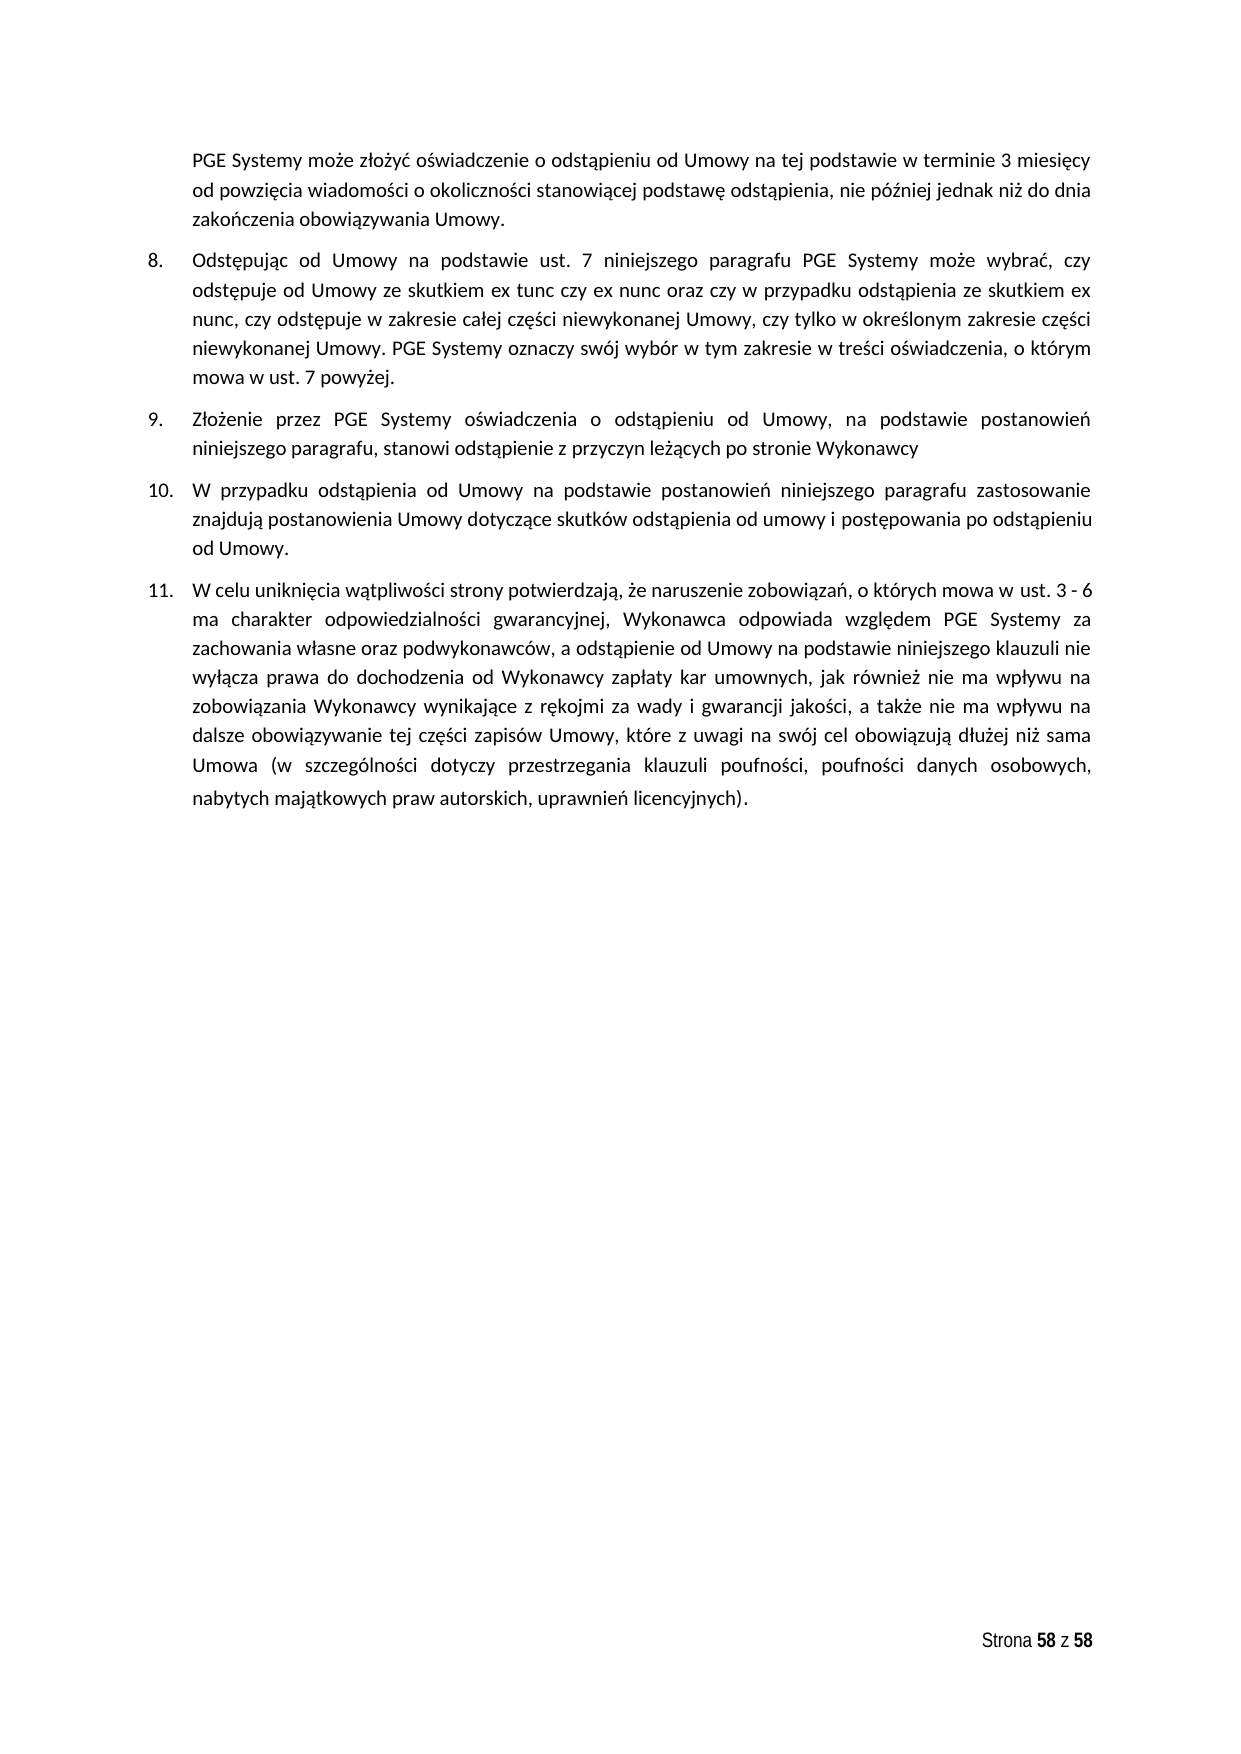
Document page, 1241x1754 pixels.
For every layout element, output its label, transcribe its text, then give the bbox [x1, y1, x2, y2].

list W celu uniknięcia wątpliwości strony potwierdzają, że naruszenie zobowiązań, o których mowa w ust. 3 - 6 ma charakter odpowiedzialności gwarancyjnej, Wykonawca odpowiada względem PGE Systemy za zachowania własne oraz podwykonawców, a odstąpienie od Umowy na podstawie niniejszego klauzuli nie wyłącza prawa do dochodzenia od Wykonawcy zapłaty kar umownych, jak również nie ma wpływu na zobowiązania Wykonawcy wynikające z rękojmi za wady i gwarancji jakości, a także nie ma wpływu na dalsze obowiązywanie tej części zapisów Umowy, które z uwagi na swój cel obowiązują dłużej niż sama Umowa (w szczególności dotyczy przestrzegania klauzuli poufności, poufności danych osobowych, nabytych majątkowych praw autorskich, uprawnień licencyjnych). [148, 577, 1093, 810]
list Odstępując od Umowy na podstawie ust. 7 niniejszego paragrafu PGE Systemy może wybrać, czy odstępuje od Umowy ze skutkiem ex tunc czy ex nunc oraz czy w przypadku odstąpienia ze skutkiem ex nunc, czy odstępuje w zakresie całej części niewykonanej Umowy, czy tylko w określonym zakresie części niewykonanej Umowy. PGE Systemy oznaczy swój wybór w tym zakresie w treści oświadczenia, o którym mowa w ust. 7 powyżej. [148, 248, 1093, 390]
list Złożenie przez PGE Systemy oświadczenia o odstąpieniu od Umowy, na podstawie postanowień niniejszego paragrafu, stanowi odstąpienie z przyczyn leżących po stronie Wykonawcy [148, 406, 1093, 461]
list W przypadku odstąpienia od Umowy na podstawie postanowień niniejszego paragrafu zastosowanie znajdują postanowienia Umowy dotyczące skutków odstąpienia od umowy i postępowania po odstąpieniu od Umowy. [148, 477, 1093, 561]
text PGE Systemy może złożyć oświadczenie o odstąpieniu od Umowy na tej podstawie w terminie 3 miesięcy od powzięcia wiadomości o okoliczności stanowiącej podstawę odstąpienia, nie później jednak niż do dnia zakończenia obowiązywania Umowy. [192, 148, 1093, 231]
